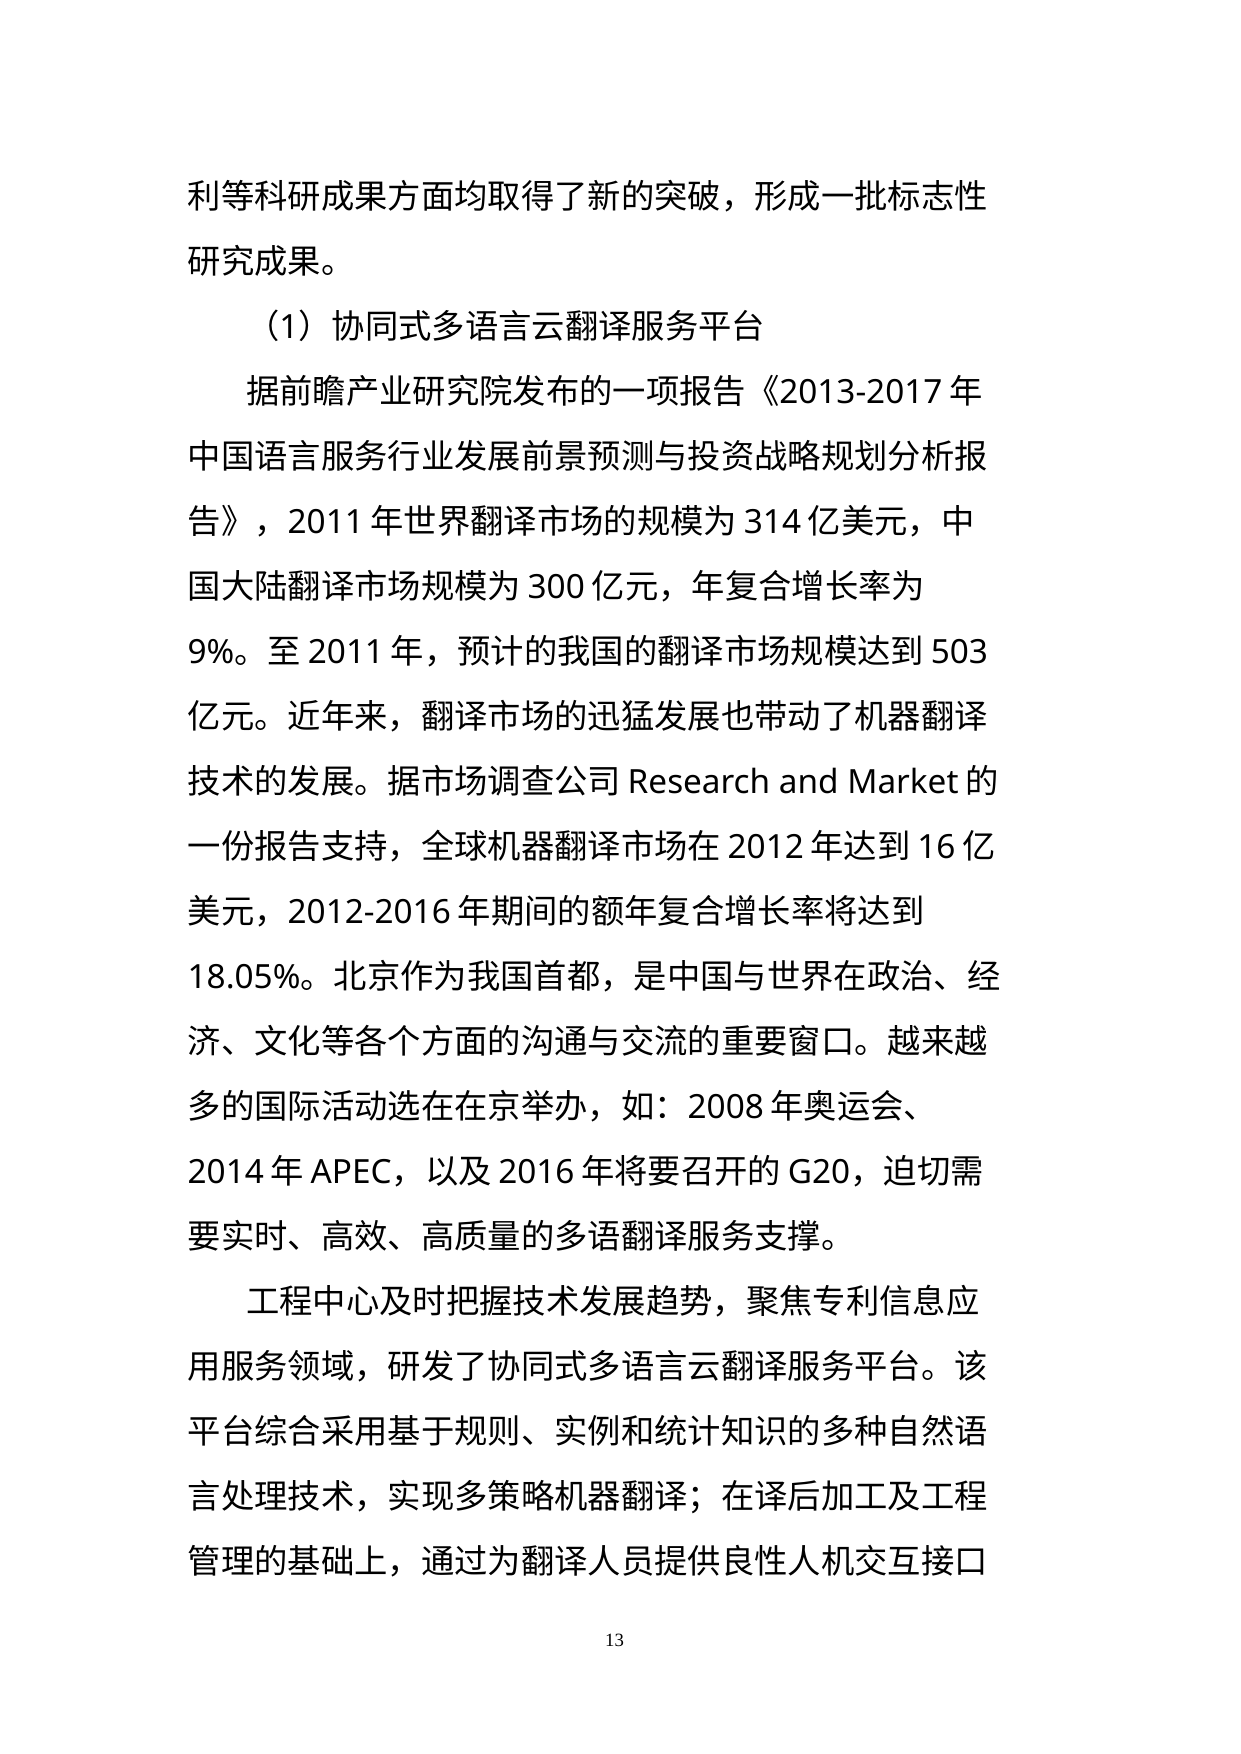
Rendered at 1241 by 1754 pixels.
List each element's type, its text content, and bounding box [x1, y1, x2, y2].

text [187, 162, 1004, 292]
text 据前瞻产业研究院发布的一项报告《2013-2017年中国语言服务行业发展前景预测与投资战略规划分析报告》，2011年世界翻译市场的规模为314亿美元，中国大陆翻译市场规模为300亿元，年复合增长率为9%。至2011年，预计的我国的翻译市场规模达到503亿元。近年来，翻译市场的迅猛发展也带动了机器翻译技术的发展。据市场调查公司Research and Market的一份报告支持，全球机器翻译市场在2012年达到16亿美元，2012-2016年期间的额年复合增长率将达到18.05%。北京作为我国首都，是中国与世界在政治、经济、文化等各个方面的沟通与交流的重要窗口。越来越多的国际活动选在在京举办，如：2008年奥运会、2014年APEC，以及2016年将要召开的G20，迫切需要实时、高效、高质量的多语翻译服务支撑。 [187, 357, 1004, 1267]
text （1）协同式多语言云翻译服务平台 [187, 292, 1004, 357]
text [187, 1267, 1004, 1592]
